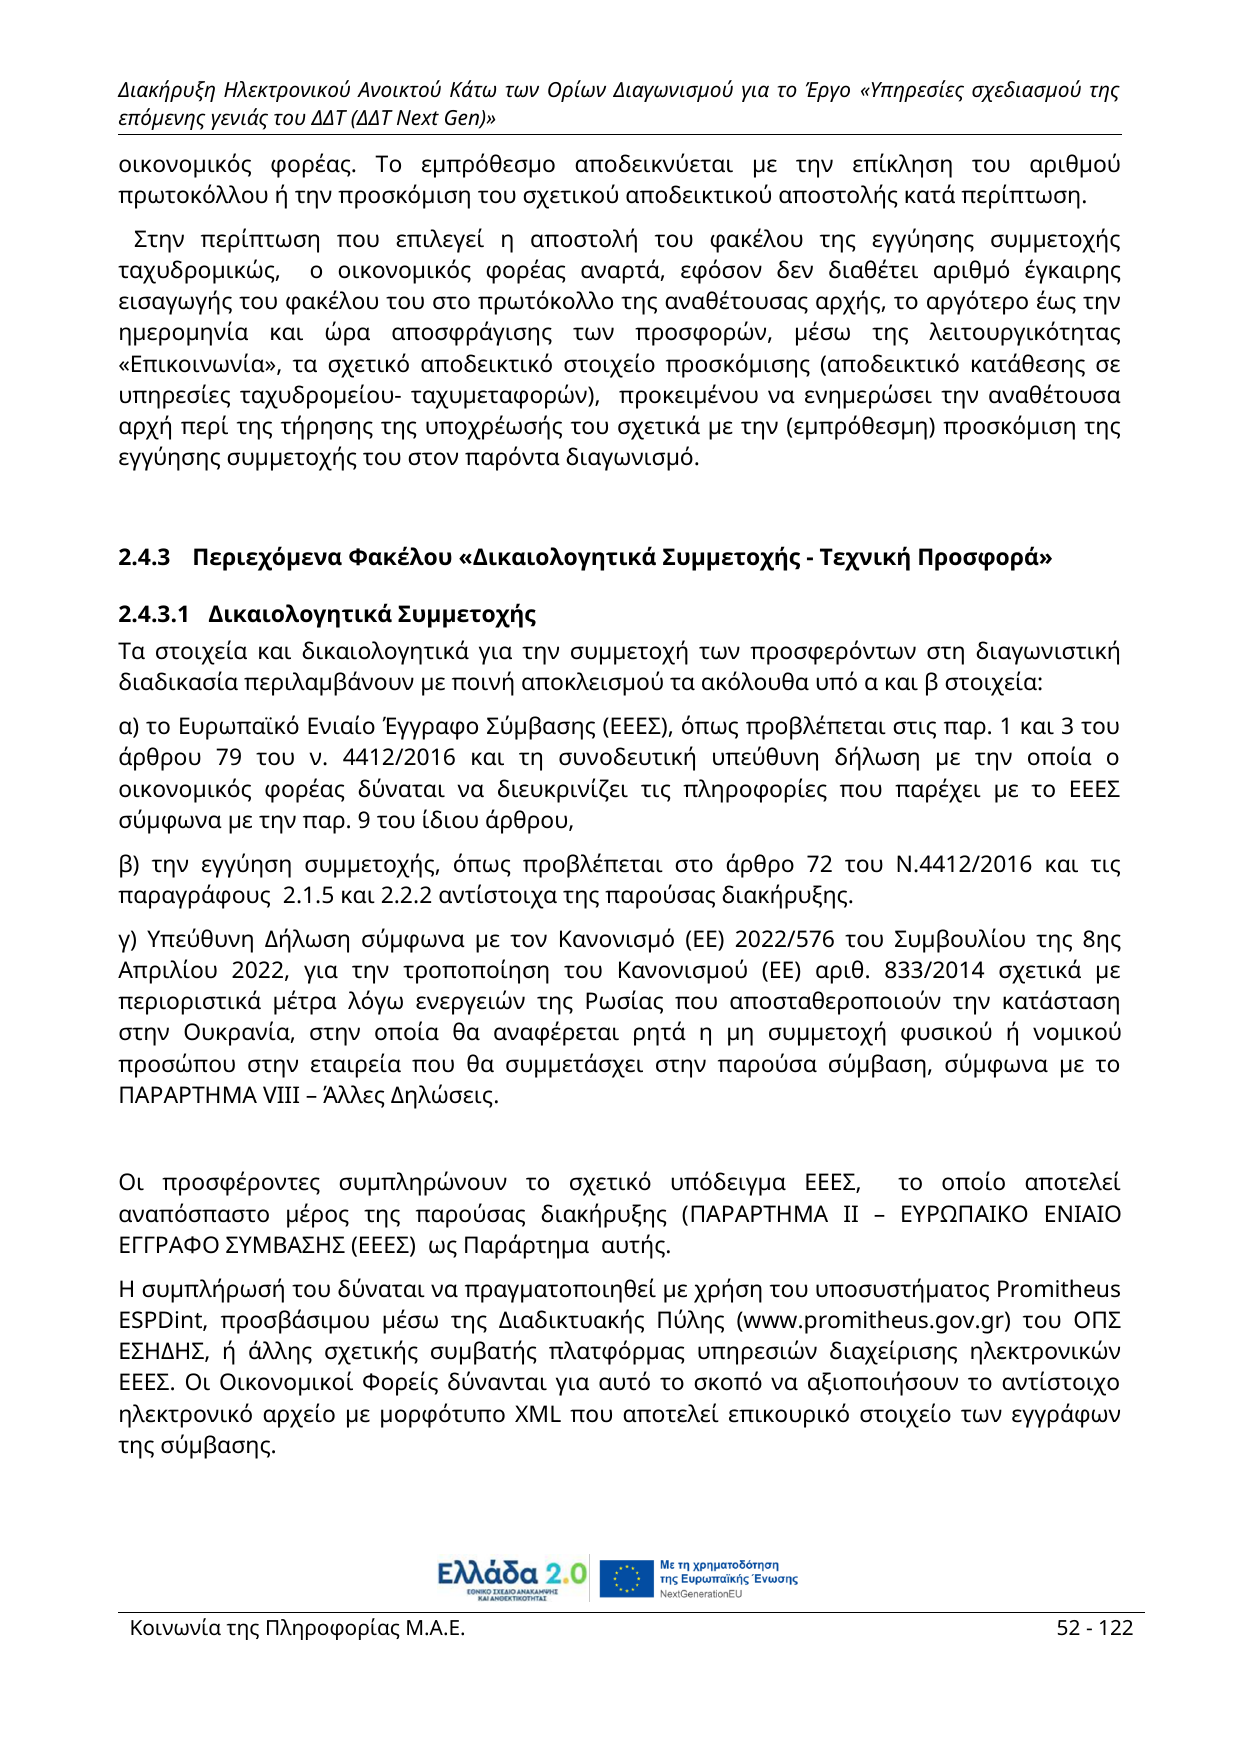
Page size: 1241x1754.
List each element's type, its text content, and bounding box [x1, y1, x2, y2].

text γ) Υπεύθυνη Δήλωση σύμφωνα με τον Κανονισμό (ΕΕ) 2022/576 του Συμβουλίου της 8ης Απριλίου 2022, για την τροποποίηση του Κανονισμού (ΕΕ) αριθ. 833/2014 σχετικά με περιοριστικά μέτρα λόγω ενεργειών της Ρωσίας που αποσταθεροποιούν την κατάσταση στην Ουκρανία, στην οποία θα αναφέρεται ρητά η μη συμμετοχή φυσικού ή νομικού προσώπου στην εταιρεία που θα συμμετάσχει στην παρούσα σύμβαση, σύμφωνα με το ΠΑΡΑΡΤΗΜΑ VIΙI – Άλλες Δηλώσεις. [118, 922, 1122, 1110]
picture [437, 1554, 804, 1602]
text β) την εγγύηση συμμετοχής, όπως προβλέπεται στο άρθρο 72 του Ν.4412/2016 και τις παραγράφους 2.1.5 και 2.2.2 αντίστοιχα της παρούσας διακήρυξης. [118, 847, 1122, 910]
text Στην περίπτωση που επιλεγεί η αποστολή του φακέλου της εγγύησης συμμετοχής ταχυδρομικώς, ο οικονομικός φορέας αναρτά, εφόσον δεν διαθέτει αριθμό έγκαιρης εισαγωγής του φακέλου του στο πρωτόκολλο της αναθέτουσας αρχής, το αργότερο έως την ημερομηνία και ώρα αποσφράγισης των προσφορών, μέσω της λειτουργικότητας «Επικοινωνία», τα σχετικό αποδεικτικό στοιχείο προσκόμισης (αποδεικτικό κατάθεσης σε υπηρεσίες ταχυδρομείου- ταχυμεταφορών), προκειμένου να ενημερώσει την αναθέτουσα αρχή περί της τήρησης της υποχρέωσής του σχετικά με την (εμπρόθεσμη) προσκόμιση της εγγύησης συμμετοχής του στον παρόντα διαγωνισμό. [118, 222, 1122, 472]
text Η συμπλήρωσή του δύναται να πραγματοποιηθεί με χρήση του υποσυστήματος Promitheus ESPDint, προσβάσιμου μέσω της Διαδικτυακής Πύλης (www.promitheus.gov.gr) του ΟΠΣ ΕΣΗΔΗΣ, ή άλλης σχετικής συμβατής πλατφόρμας υπηρεσιών διαχείρισης ηλεκτρονικών ΕΕΕΣ. Οι Οικονομικοί Φορείς δύνανται για αυτό το σκοπό να αξιοποιήσουν το αντίστοιχο ηλεκτρονικό αρχείο με μορφότυπο XML που αποτελεί επικουρικό στοιχείο των εγγράφων της σύμβασης. [118, 1272, 1122, 1460]
subtitle Δικαιολογητικά Συμμετοχής [118, 597, 1122, 629]
subtitle Περιεχόμενα Φακέλου «Δικαιολογητικά Συμμετοχής - Τεχνική Προσφορά» [118, 541, 1122, 572]
text Τα στοιχεία και δικαιολογητικά για την συμμετοχή των προσφερόντων στη διαγωνιστική διαδικασία περιλαμβάνουν με ποινή αποκλεισμού τα ακόλουθα υπό α και β στοιχεία: [118, 635, 1122, 697]
text α) το Ευρωπαϊκό Ενιαίο Έγγραφο Σύμβασης (ΕΕΕΣ), όπως προβλέπεται στις παρ. 1 και 3 του άρθρου 79 του ν. 4412/2016 και τη συνοδευτική υπεύθυνη δήλωση με την οποία ο οικονομικός φορέας δύναται να διευκρινίζει τις πληροφορίες που παρέχει με το ΕΕΕΣ σύμφωνα με την παρ. 9 του ίδιου άρθρου, [118, 710, 1122, 835]
text Οι προσφέροντες συμπληρώνουν το σχετικό υπόδειγμα ΕΕΕΣ, το οποίο αποτελεί αναπόσπαστο μέρος της παρούσας διακήρυξης (ΠΑΡΑΡΤΗΜΑ ΙΙ – ΕΥΡΩΠΑΙΚΟ ΕΝΙΑΙΟ ΕΓΓΡΑΦΟ ΣΥΜΒΑΣΗΣ (ΕΕΕΣ) ως Παράρτημα αυτής. [118, 1166, 1122, 1260]
